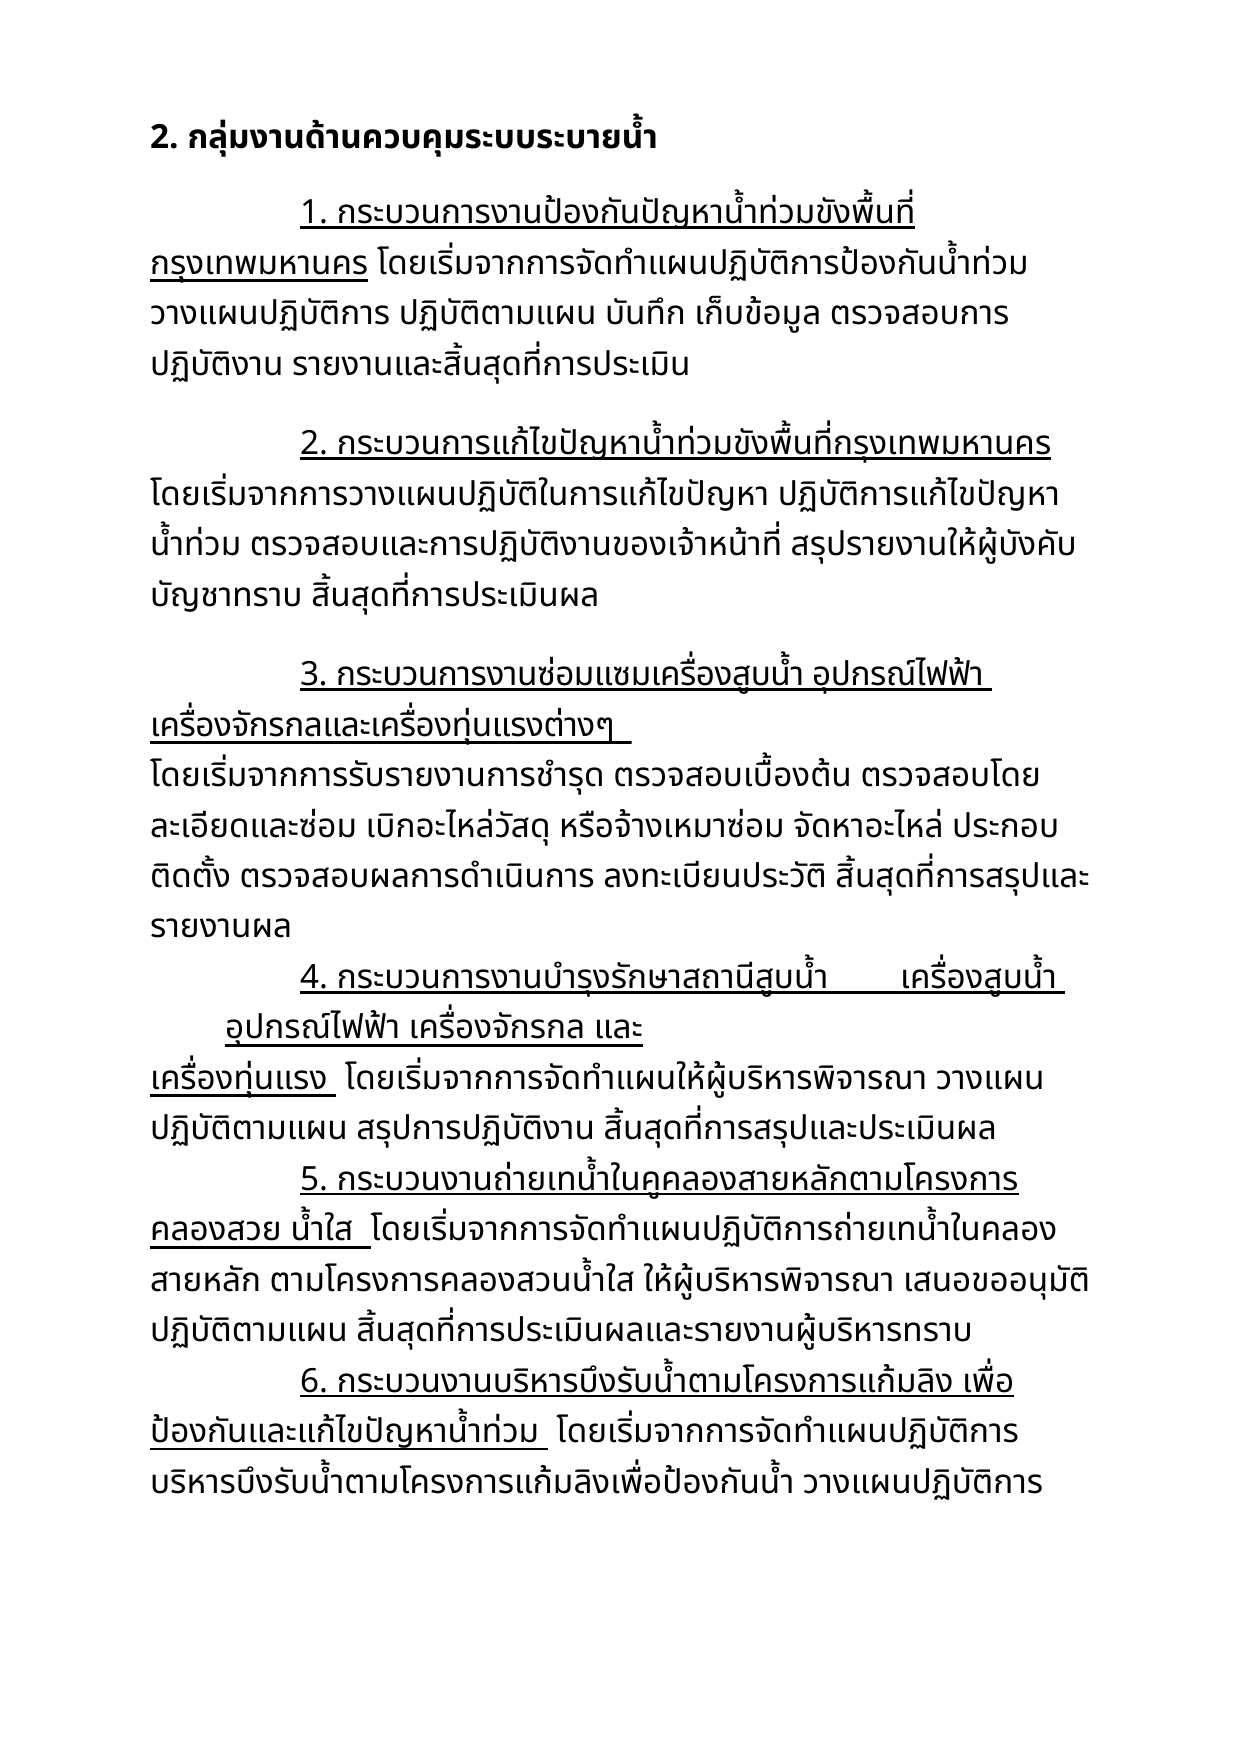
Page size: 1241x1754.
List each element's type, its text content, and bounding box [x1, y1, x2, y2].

list 3. กระบวนการงานซ่อมแซมเครื่องสูบน้ำ อุปกรณ์ไฟฟ้า เครื่องจักรกลและเครื่องทุ่นแรงต่างๆ [150, 650, 1090, 751]
list โดยเริ่มจากการรับรายงานการชำรุด ตรวจสอบเบื้องต้น ตรวจสอบโดยละเอียดและซ่อม เบิกอะไหล่วัสดุ หรือจ้างเหมาซ่อม จัดหาอะไหล่ ประกอบติดตั้ง ตรวจสอบผลการดำเนินการ ลงทะเบียนประวัติ สิ้นสุดที่การสรุปและรายงานผล [150, 751, 1090, 953]
list 4. กระบวนการงานบำรุงรักษาสถานีสูบน้ำ เครื่องสูบน้ำ อุปกรณ์ไฟฟ้า เครื่องจักรกล และ [225, 953, 1090, 1054]
list เครื่องทุ่นแรง โดยเริ่มจากการจัดทำแผนให้ผู้บริหารพิจารณา วางแผน ปฏิบัติตามแผน สรุปการปฏิบัติงาน สิ้นสุดที่การสรุปและประเมินผล [150, 1054, 1090, 1155]
list 5. กระบวนงานถ่ายเทน้ำในคูคลองสายหลักตามโครงการคลองสวย น้ำใส โดยเริ่มจากการจัดทำแผนปฏิบัติการถ่ายเทน้ำในคลองสายหลัก ตามโครงการคลองสวนน้ำใส ให้ผู้บริหารพิจารณา เสนอขออนุมัติ ปฏิบัติตามแผน สิ้นสุดที่การประเมินผลและรายงานผู้บริหารทราบ [150, 1155, 1090, 1357]
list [150, 1357, 1090, 1508]
text 2. กลุ่มงานด้านควบคุมระบบระบายน้ำ [150, 112, 1090, 163]
text 1. กระบวนการงานป้องกันปัญหาน้ำท่วมขังพื้นที่กรุงเทพมหานคร โดยเริ่มจากการจัดทำแผนปฏิบัติการป้องกันน้ำท่วม วางแผนปฏิบัติการ ปฏิบัติตามแผน บันทึก เก็บข้อมูล ตรวจสอบการปฏิบัติงาน รายงานและสิ้นสุดที่การประเมิน [150, 188, 1090, 390]
text 2. กระบวนการแก้ไขปัญหาน้ำท่วมขังพื้นที่กรุงเทพมหานคร โดยเริ่มจากการวางแผนปฏิบัติในการแก้ไขปัญหา ปฏิบัติการแก้ไขปัญหาน้ำท่วม ตรวจสอบและการปฏิบัติงานของเจ้าหน้าที่ สรุปรายงานให้ผู้บังคับบัญชาทราบ สิ้นสุดที่การประเมินผล [150, 419, 1090, 621]
